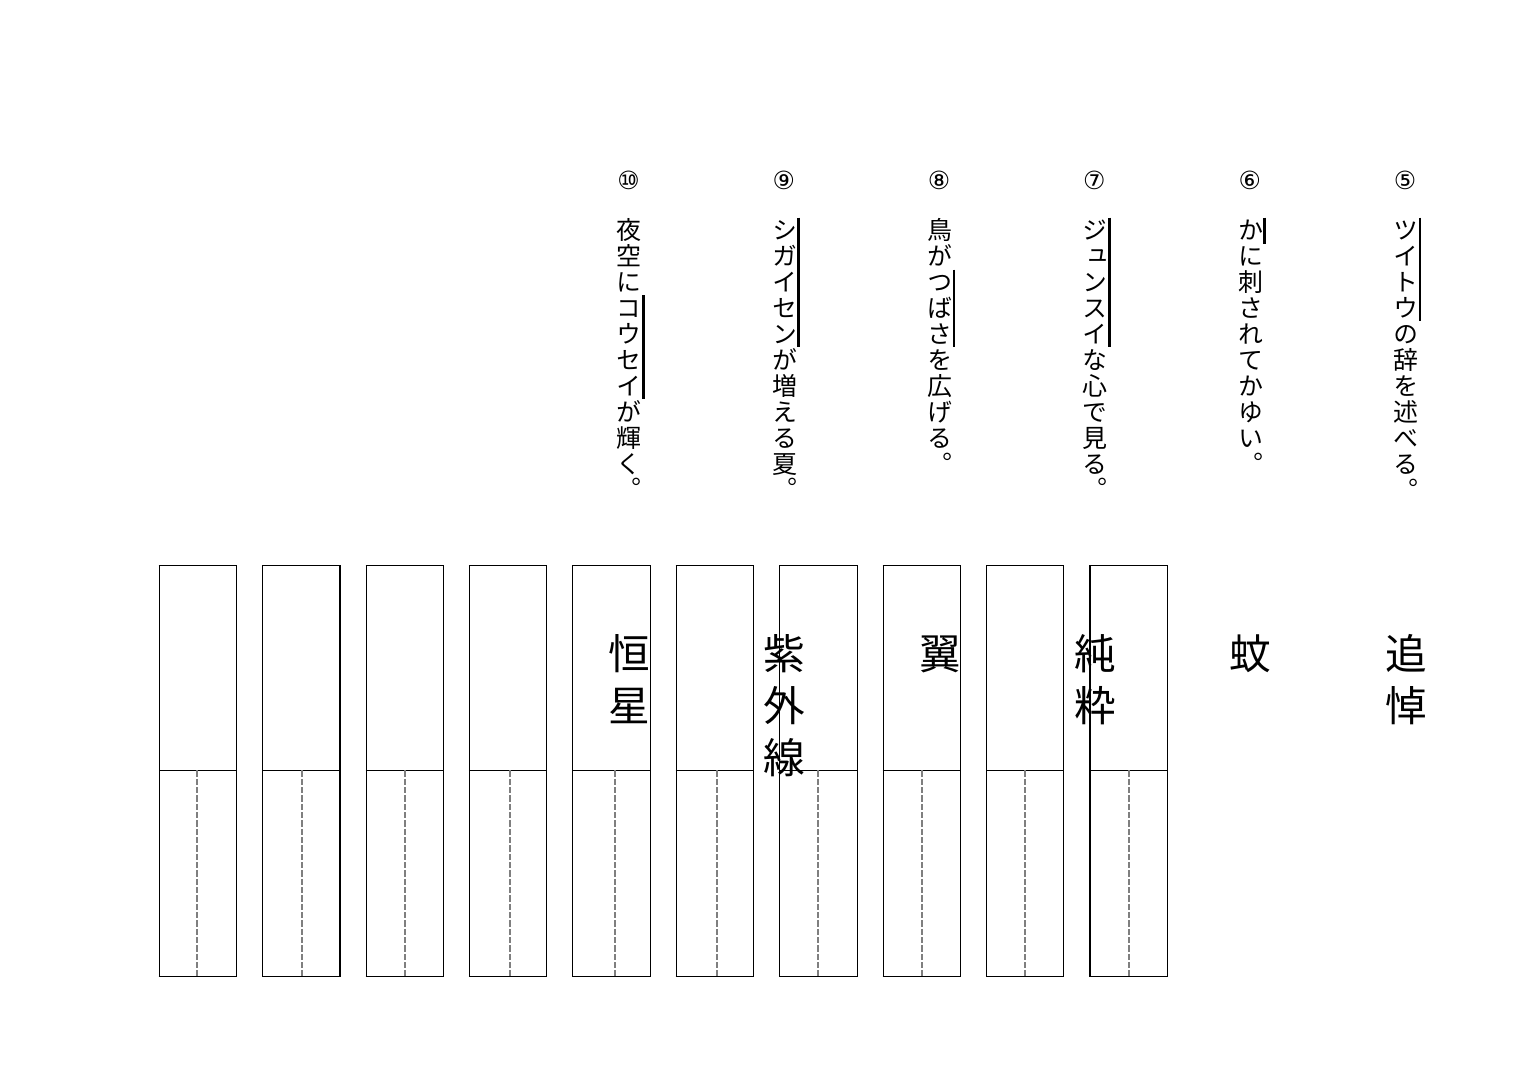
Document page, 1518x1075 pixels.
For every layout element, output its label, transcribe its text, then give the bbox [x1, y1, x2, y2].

text ⑧鳥がつばさを広げる。 翼 [888, 166, 992, 969]
text ⑦ジュンスイな心で見る。 純粋 [1043, 166, 1147, 969]
text ⑩夜空にコウセイが輝く。 恒星 [578, 166, 681, 969]
text ⑥かに刺されてかゆい。 蚊 [1199, 166, 1302, 969]
text ⑤ツイトウの辞を述べる。 追悼 [1354, 166, 1458, 969]
text ⑨シガイセンが増える夏。 紫外線 [733, 166, 836, 969]
